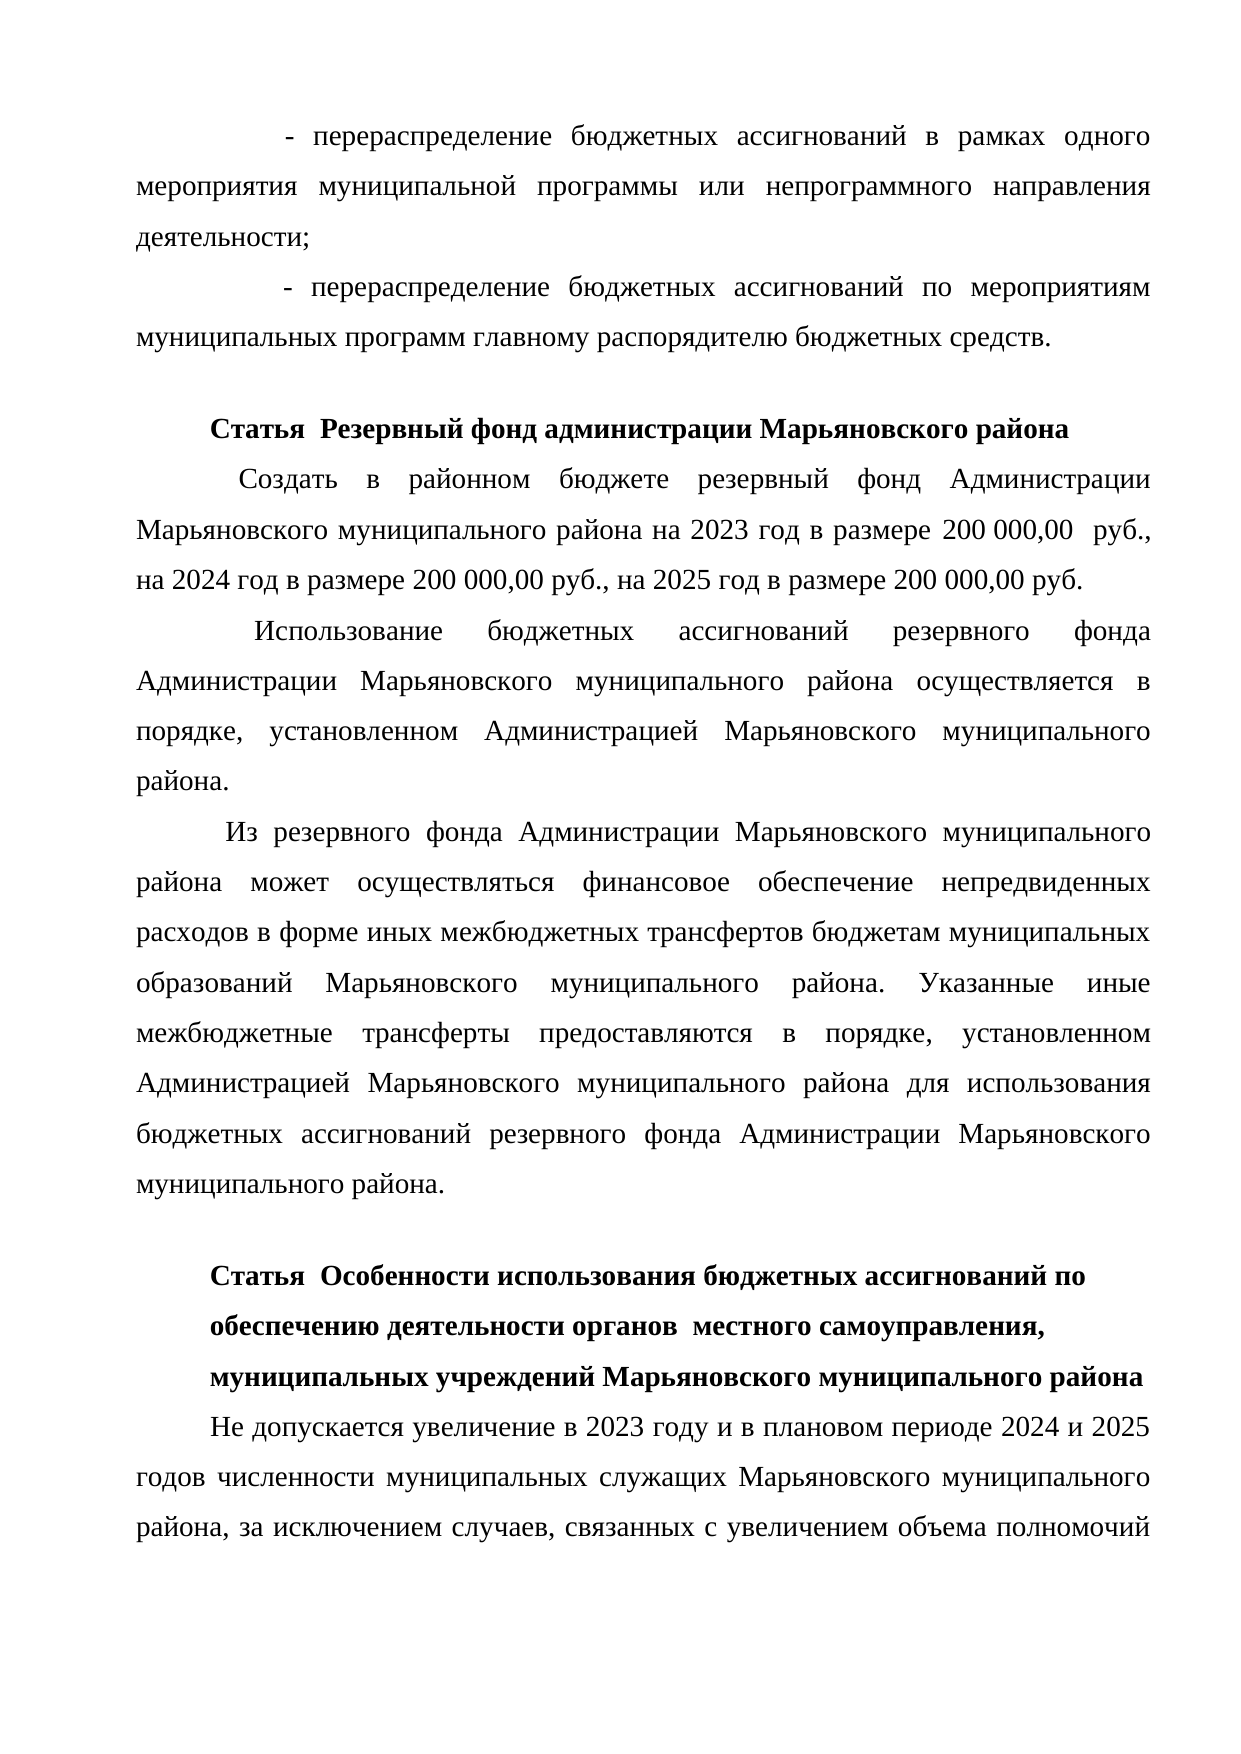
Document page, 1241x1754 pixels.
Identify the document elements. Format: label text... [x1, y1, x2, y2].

text 1. Создать в районном бюджете резервный фонд Администрации Марьяновского муниципального района на 2023 год в размере 200 000,00 руб., на 2024 год в размере 200 000,00 руб., на 2025 год в размере 200 000,00 руб. [136, 462, 1152, 596]
text 2. Использование бюджетных ассигнований резервного фонда Администрации Марьяновского муниципального района осуществляется в порядке, установленном Администрацией Марьяновского муниципального района. [136, 613, 1152, 797]
text - перераспределение бюджетных ассигнований в рамках одного мероприятия муниципальной программы или непрограммного направления деятельности; [136, 118, 1152, 252]
text Статья 4. Резервный фонд администрации Марьяновского района [209, 411, 1152, 445]
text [136, 1409, 1152, 1543]
text Статья 5. Особенности использования бюджетных ассигнований по обеспечению деятельности органов местного самоуправления, муниципальных учреждений Марьяновского муниципального района [209, 1258, 1152, 1392]
text 3. Из резервного фонда Администрации Марьяновского муниципального района может осуществляться финансовое обеспечение непредвиденных расходов в форме иных межбюджетных трансфертов бюджетам муниципальных образований Марьяновского муниципального района. Указанные иные межбюджетные трансферты предоставляются в порядке, установленном Администрацией Марьяновского муниципального района для использования бюджетных ассигнований резервного фонда Администрации Марьяновского муниципального района. [136, 814, 1152, 1199]
text - перераспределение бюджетных ассигнований по мероприятиям муниципальных программ главному распорядителю бюджетных средств. [136, 269, 1152, 353]
